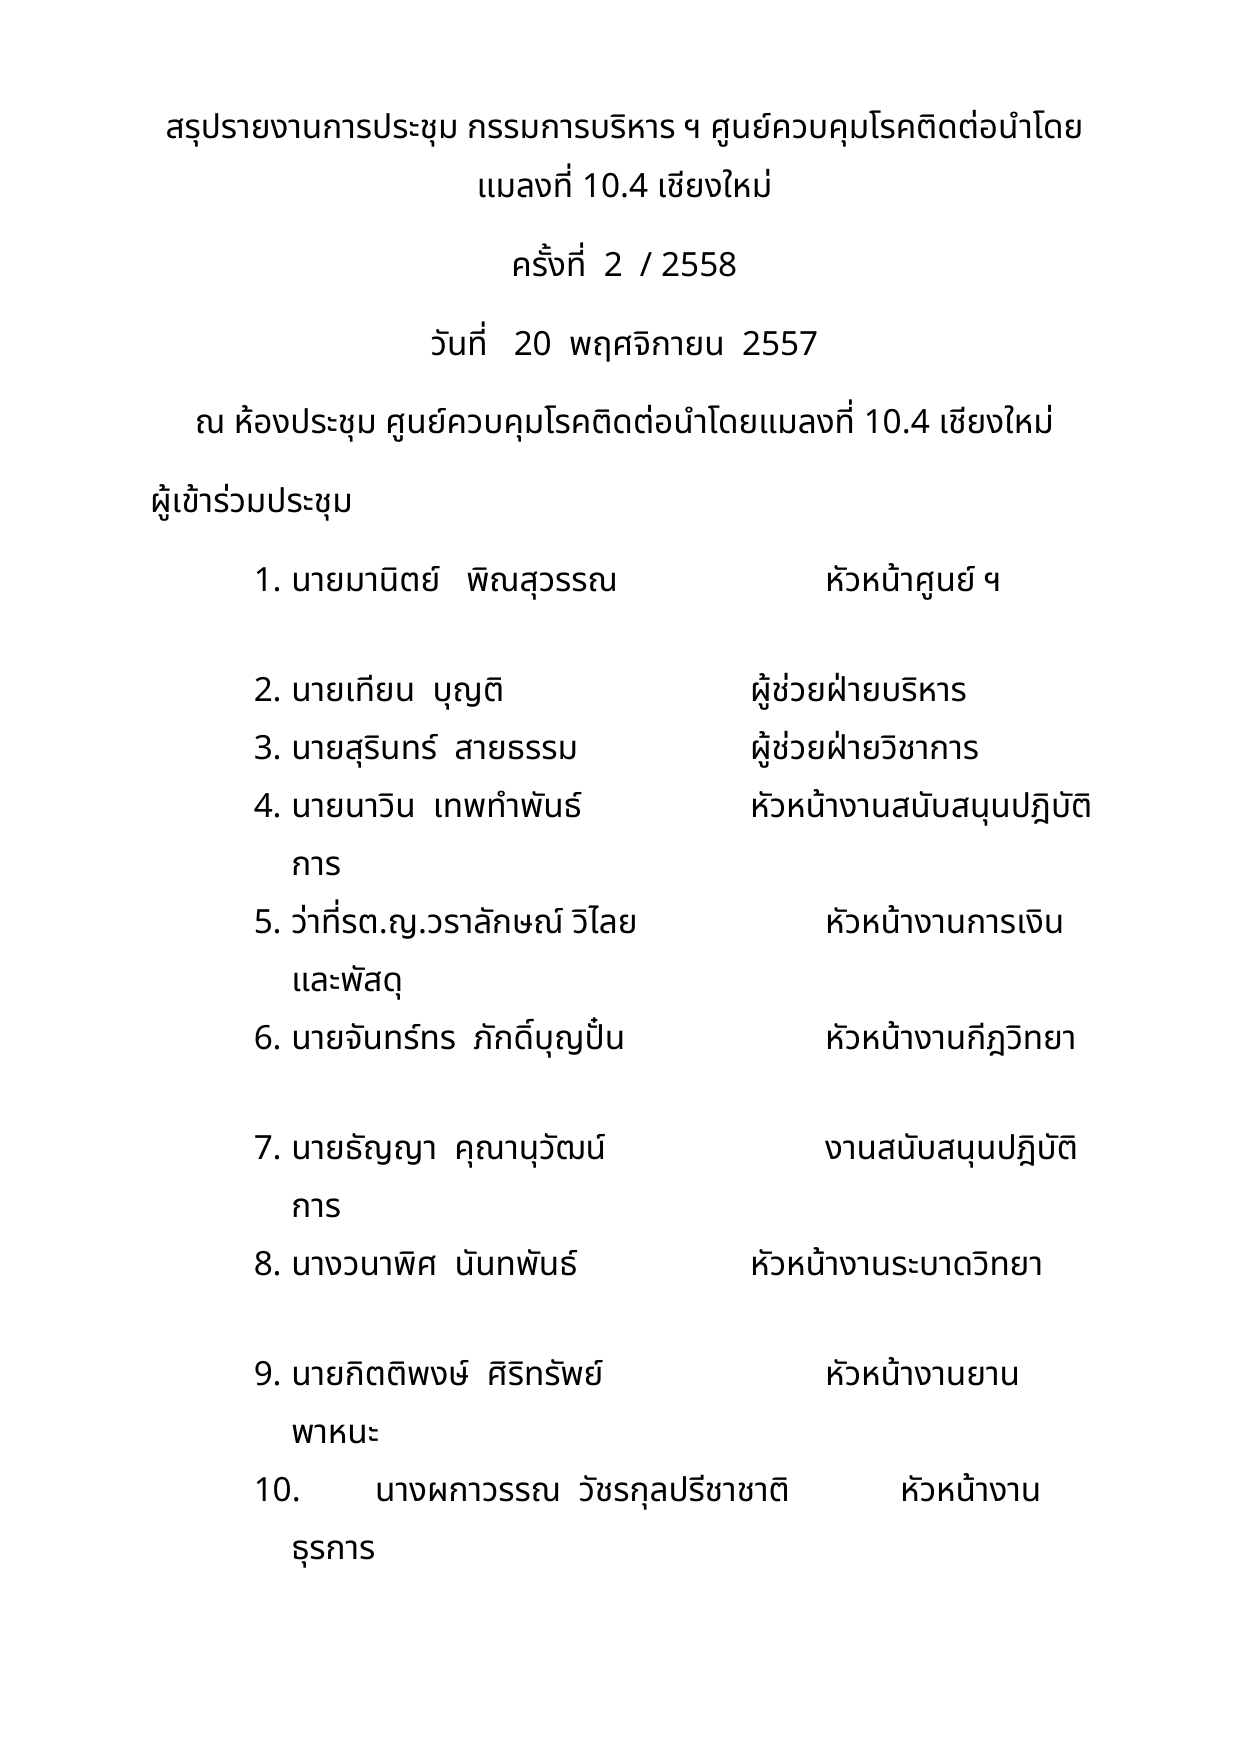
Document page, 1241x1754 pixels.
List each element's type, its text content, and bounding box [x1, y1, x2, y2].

text สรุปรายงานการประชุม กรรมการบริหาร ฯ ศูนย์ควบคุมโรคติดต่อนำโดยแมลงที่ 10.4 เชียงใหม่ [150, 103, 1098, 212]
list นายธัญญา คุณานุวัฒน์ งานสนับสนุนปฎิบัติการ [253, 1124, 1098, 1232]
list ว่าที่รต.ญ.วราลักษณ์ วิไลย หัวหน้างานการเงินและพัสดุ [253, 898, 1098, 1007]
text ครั้งที่ 2 / 2558 [150, 240, 1098, 291]
list นายสุรินทร์ สายธรรม ผู้ช่วยฝ่ายวิชาการ [253, 724, 1098, 774]
text ผู้เข้าร่วมประชุม [150, 477, 1098, 528]
list นายเทียน บุญติ ผู้ช่วยฝ่ายบริหาร [253, 666, 1098, 716]
list นายมานิตย์ พิณสุวรรณ หัวหน้าศูนย์ ฯ [253, 556, 1098, 659]
text วันที่ 20 พฤศจิกายน 2557 [150, 319, 1098, 370]
list นางผกาวรรณ วัชรกุลปรีชาชาติ หัวหน้างานธุรการ [253, 1466, 1110, 1574]
list นายจันทร์ทร ภักดิ์บุญปั๋น หัวหน้างานกีฎวิทยา [253, 1014, 1098, 1117]
list นายนาวิน เทพทำพันธ์ หัวหน้างานสนับสนุนปฎิบัติการ [253, 782, 1098, 890]
text ณ ห้องประชุม ศูนย์ควบคุมโรคติดต่อนำโดยแมลงที่ 10.4 เชียงใหม่ [150, 398, 1098, 449]
list นางวนาพิศ นันทพันธ์ หัวหน้างานระบาดวิทยา [253, 1240, 1098, 1343]
list นายกิตติพงษ์ ศิริทรัพย์ หัวหน้างานยานพาหนะ [253, 1349, 1098, 1458]
